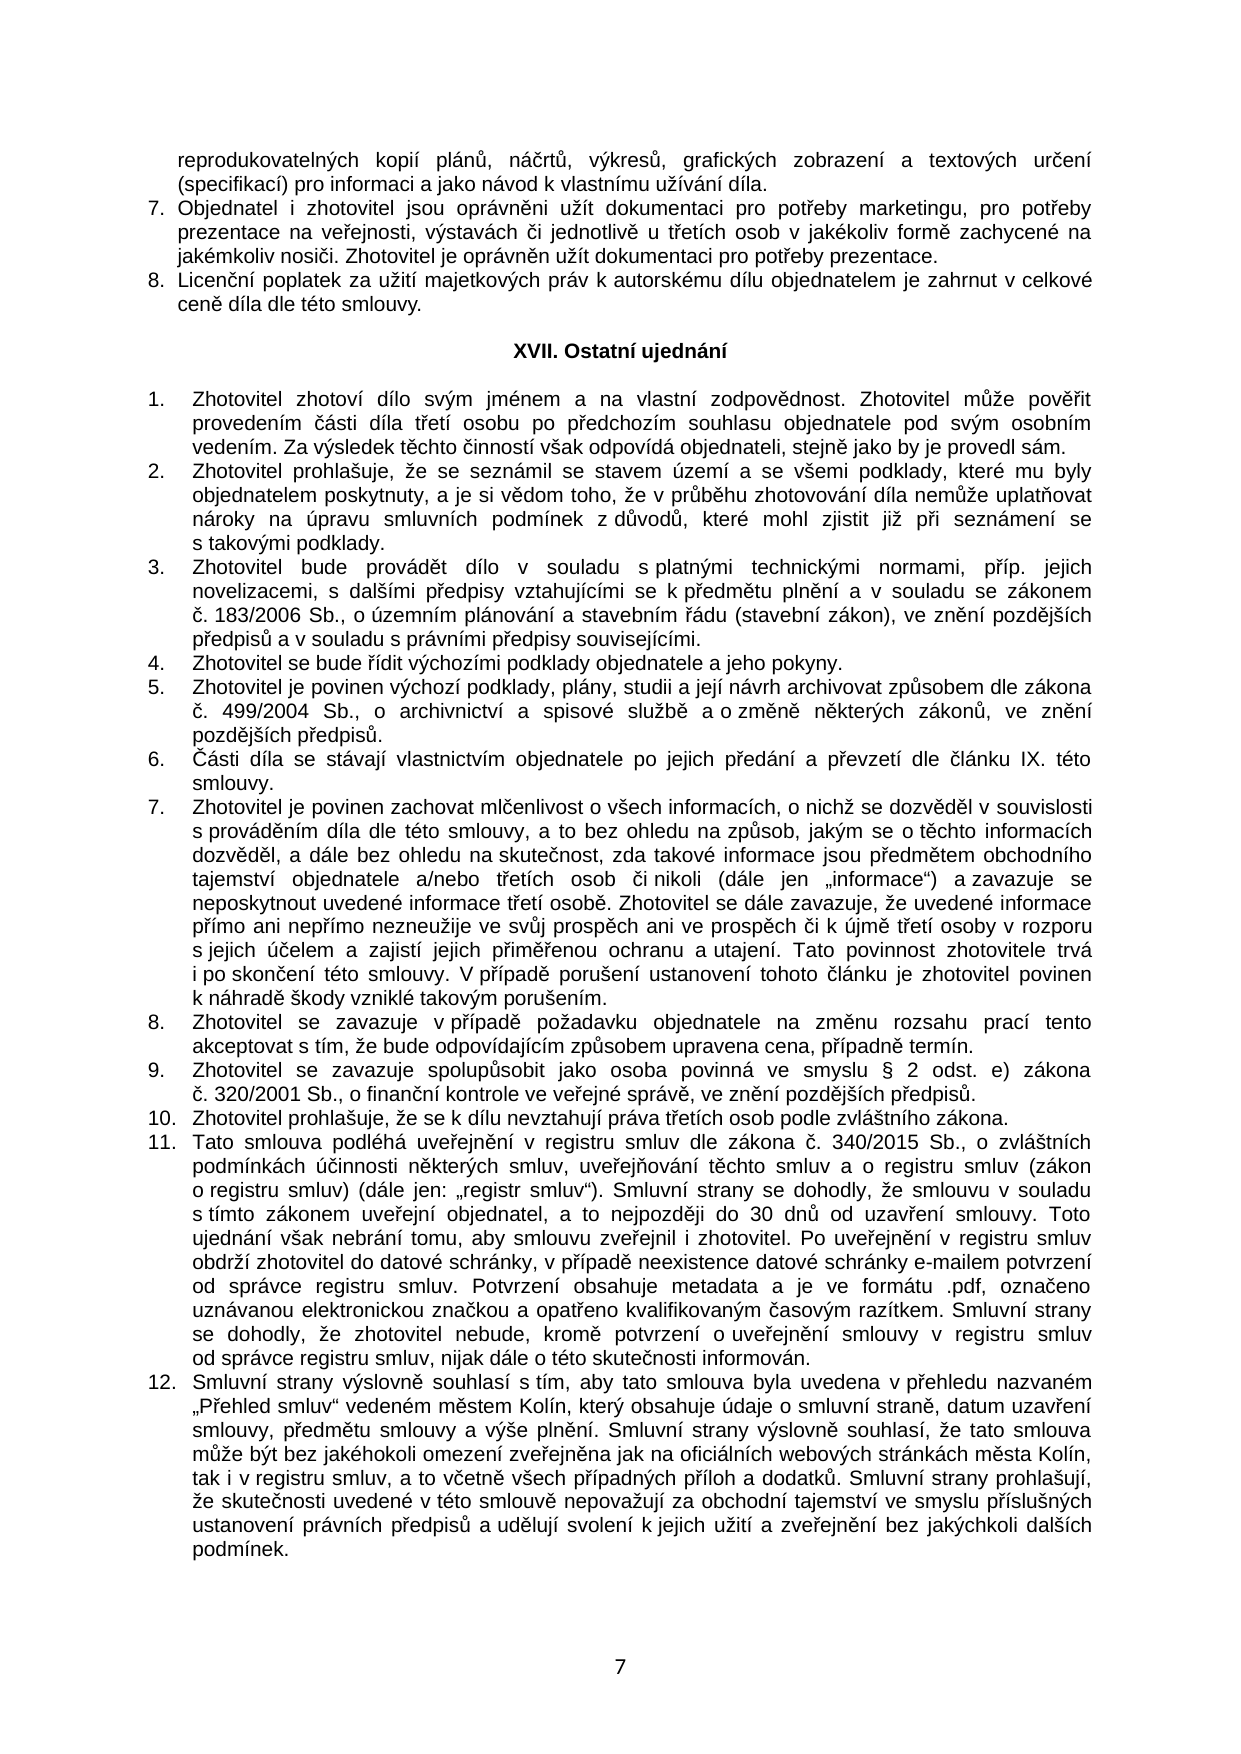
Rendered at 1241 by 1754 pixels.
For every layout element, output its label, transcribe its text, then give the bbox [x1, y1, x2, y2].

list Zhotovitel zhotoví dílo svým jménem a na vlastní zodpovědnost. Zhotovitel může pověřit provedením části díla třetí osobu po předchozím souhlasu objednatele pod svým osobním vedením. Za výsledek těchto činností však odpovídá objednateli, stejně jako by je provedl sám. [148, 387, 1092, 459]
list Zhotovitel se zavazuje v případě požadavku objednatele na změnu rozsahu prací tento akceptovat s tím, že bude odpovídajícím způsobem upravena cena, případně termín. [148, 1010, 1092, 1058]
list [148, 148, 1092, 196]
list Zhotovitel prohlašuje, že se seznámil se stavem území a se všemi podklady, které mu byly objednatelem poskytnuty, a je si vědom toho, že v průběhu zhotovování díla nemůže uplatňovat nároky na úpravu smluvních podmínek z důvodů, které mohl zjistit již při seznámení se s takovými podklady. [148, 459, 1092, 555]
list Zhotovitel je povinen výchozí podklady, plány, studii a její návrh archivovat způsobem dle zákona č. 499/2004 Sb., o archivnictví a spisové službě a o změně některých zákonů, ve znění pozdějších předpisů. [148, 675, 1092, 747]
list Části díla se stávají vlastnictvím objednatele po jejich předání a převzetí dle článku IX. této smlouvy. [148, 747, 1092, 794]
text XVII. Ostatní ujednání [148, 339, 1092, 363]
list Tato smlouva podléhá uveřejnění v registru smluv dle zákona č. 340/2015 Sb., o zvláštních podmínkách účinnosti některých smluv, uveřejňování těchto smluv a o registru smluv (zákon o registru smluv) (dále jen: „registr smluv“). Smluvní strany se dohodly, že smlouvu v souladu s tímto zákonem uveřejní objednatel, a to nejpozději do 30 dnů od uzavření smlouvy. Toto ujednání však nebrání tomu, aby smlouvu zveřejnil i zhotovitel. Po uveřejnění v registru smluv obdrží zhotovitel do datové schránky, v případě neexistence datové schránky e-mailem potvrzení od správce registru smluv. Potvrzení obsahuje metadata a je ve formátu .pdf, označeno uznávanou elektronickou značkou a opatřeno kvalifikovaným časovým razítkem. Smluvní strany se dohodly, že zhotovitel nebude, kromě potvrzení o uveřejnění smlouvy v registru smluv od správce registru smluv, nijak dále o této skutečnosti informován. [148, 1130, 1092, 1369]
list Zhotovitel se zavazuje spolupůsobit jako osoba povinná ve smyslu § 2 odst. e) zákona č. 320/2001 Sb., o finanční kontrole ve veřejné správě, ve znění pozdějších předpisů. [148, 1058, 1092, 1106]
list Zhotovitel bude provádět dílo v souladu s platnými technickými normami, příp. jejich novelizacemi, s dalšími předpisy vztahujícími se k předmětu plnění a v souladu se zákonem č. 183/2006 Sb., o územním plánování a stavebním řádu (stavební zákon), ve znění pozdějších předpisů a v souladu s právními předpisy souvisejícími. [148, 555, 1092, 651]
list Smluvní strany výslovně souhlasí s tím, aby tato smlouva byla uvedena v přehledu nazvaném „Přehled smluv“ vedeném městem Kolín, který obsahuje údaje o smluvní straně, datum uzavření smlouvy, předmětu smlouvy a výše plnění. Smluvní strany výslovně souhlasí, že tato smlouva může být bez jakéhokoli omezení zveřejněna jak na oficiálních webových stránkách města Kolín, tak i v registru smluv, a to včetně všech případných příloh a dodatků. Smluvní strany prohlašují, že skutečnosti uvedené v této smlouvě nepovažují za obchodní tajemství ve smyslu příslušných ustanovení právních předpisů a udělují svolení k jejich užití a zveřejnění bez jakýchkoli dalších podmínek. [148, 1369, 1092, 1561]
list Zhotovitel se bude řídit výchozími podklady objednatele a jeho pokyny. [148, 651, 1092, 675]
list Objednatel i zhotovitel jsou oprávněni užít dokumentaci pro potřeby marketingu, pro potřeby prezentace na veřejnosti, výstavách či jednotlivě u třetích osob v jakékoliv formě zachycené na jakémkoliv nosiči. Zhotovitel je oprávněn užít dokumentaci pro potřeby prezentace. [148, 196, 1092, 267]
list Zhotovitel prohlašuje, že se k dílu nevztahují práva třetích osob podle zvláštního zákona. [148, 1106, 1092, 1130]
list Zhotovitel je povinen zachovat mlčenlivost o všech informacích, o nichž se dozvěděl v souvislosti s prováděním díla dle této smlouvy, a to bez ohledu na způsob, jakým se o těchto informacích dozvěděl, a dále bez ohledu na skutečnost, zda takové informace jsou předmětem obchodního tajemství objednatele a/nebo třetích osob či nikoli (dále jen „informace“) a zavazuje se neposkytnout uvedené informace třetí osobě. Zhotovitel se dále zavazuje, že uvedené informace přímo ani nepřímo nezneužije ve svůj prospěch ani ve prospěch či k újmě třetí osoby v rozporu s jejich účelem a zajistí jejich přiměřenou ochranu a utajení. Tato povinnost zhotovitele trvá i po skončení této smlouvy. V případě porušení ustanovení tohoto článku je zhotovitel povinen k náhradě škody vzniklé takovým porušením. [148, 794, 1092, 1010]
list Licenční poplatek za užití majetkových práv k autorskému dílu objednatelem je zahrnut v celkové ceně díla dle této smlouvy. [148, 267, 1092, 315]
